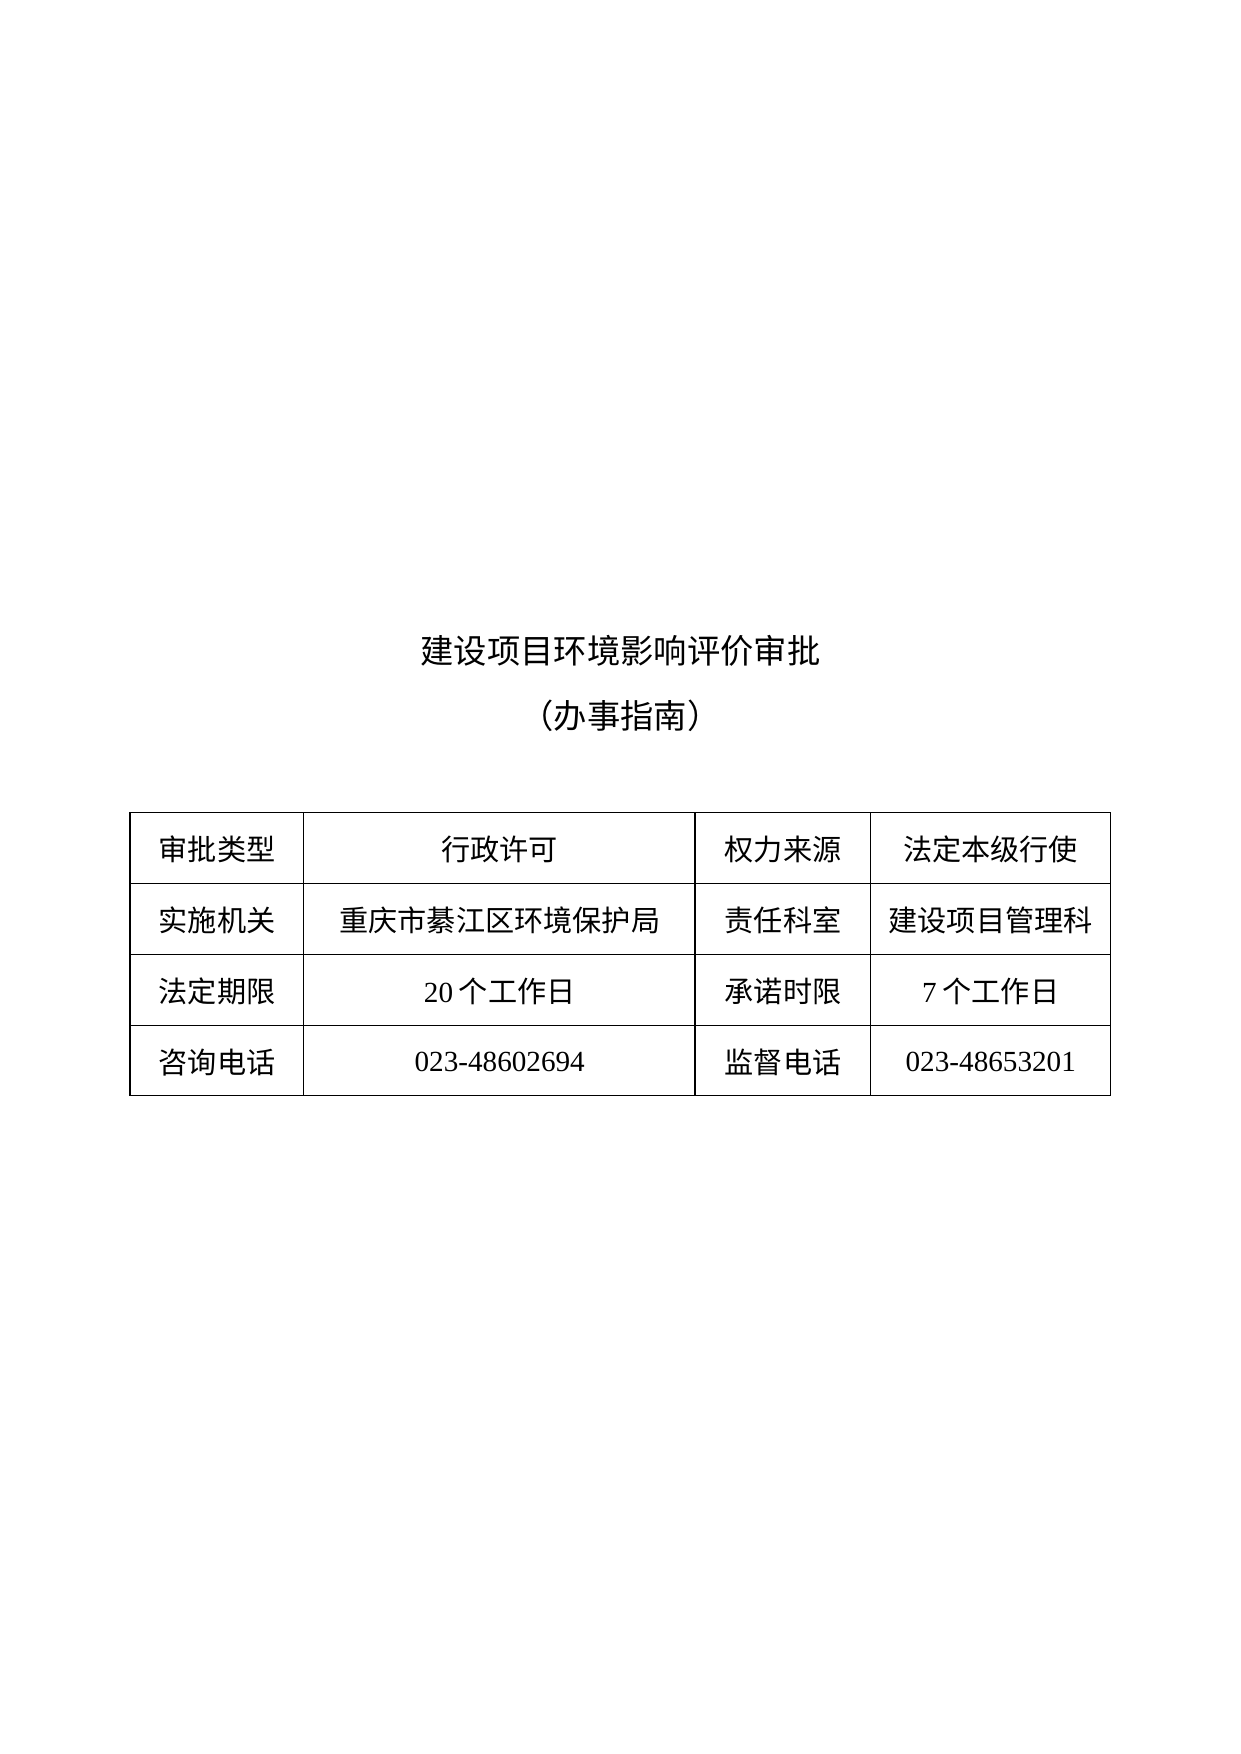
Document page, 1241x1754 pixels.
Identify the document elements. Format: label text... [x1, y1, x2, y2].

table_cell 重庆市綦江区环境保护局 [304, 884, 694, 954]
table_cell 023-48602694 [304, 1026, 694, 1095]
table_header 行政许可 [304, 813, 694, 883]
table_cell 责任科室 [696, 884, 870, 954]
table_cell 承诺时限 [696, 955, 870, 1024]
table_cell 20个工作日 [304, 955, 694, 1024]
table_cell 监督电话 [696, 1026, 870, 1095]
table_cell 实施机关 [131, 884, 303, 954]
text （办事指南） [187, 682, 1053, 747]
table_header 法定本级行使 [871, 813, 1110, 883]
table_cell 7个工作日 [871, 955, 1110, 1024]
table_header 审批类型 [131, 813, 303, 883]
table_header 权力来源 [696, 813, 870, 883]
table_cell 建设项目管理科 [871, 884, 1110, 954]
table_cell 023-48653201 [871, 1026, 1110, 1095]
table_cell 法定期限 [131, 955, 303, 1024]
text 建设项目环境影响评价审批 [187, 617, 1053, 682]
table_cell 咨询电话 [131, 1026, 303, 1095]
